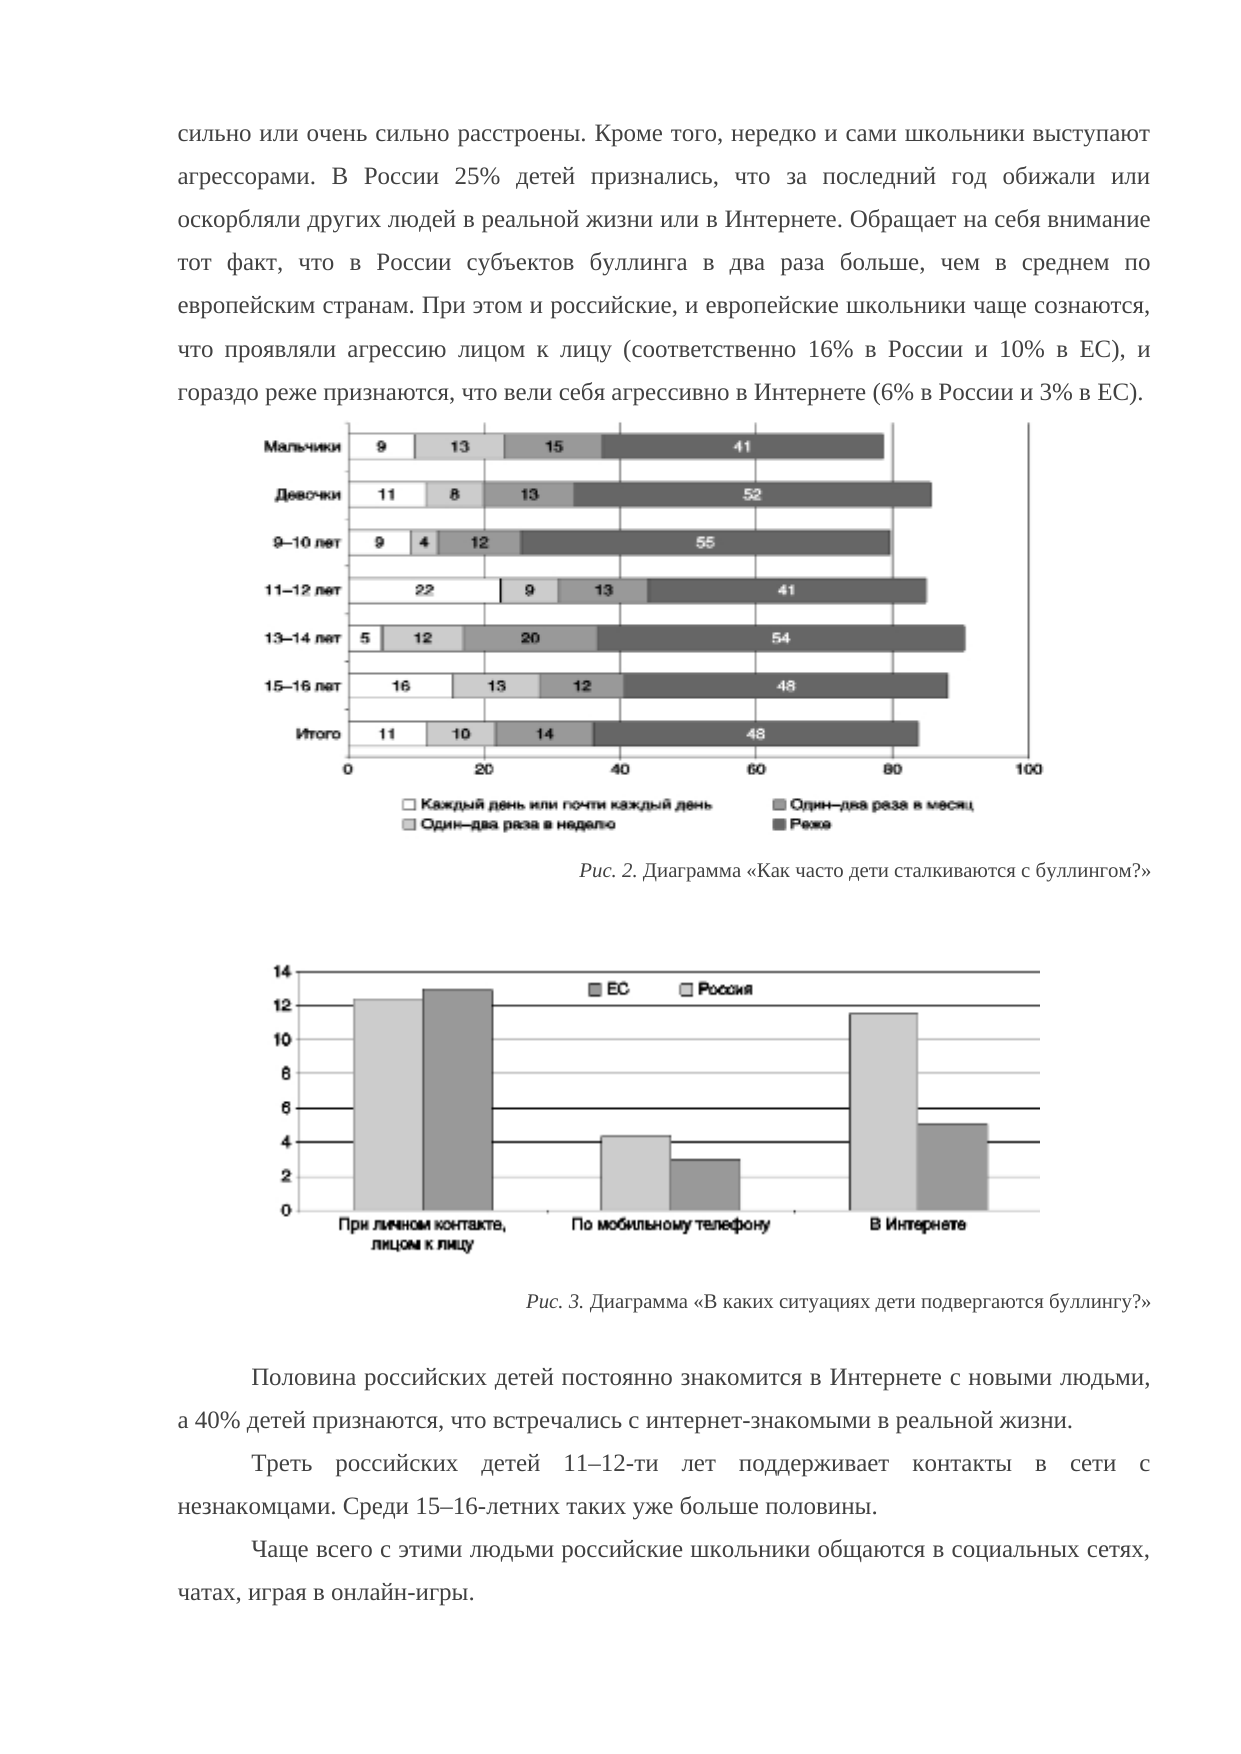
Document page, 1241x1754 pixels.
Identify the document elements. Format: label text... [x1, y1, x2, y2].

text Чаще всего с этими людьми российские школьники общаются в социальных сетях, чатах, играя в онлайн-игры. [177, 1534, 1152, 1606]
picture [251, 420, 1048, 845]
text Рис. 3. Диаграмма «В каких ситуациях дети подвергаются буллингу?» [177, 1289, 1152, 1313]
picture [251, 930, 1040, 1276]
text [177, 118, 1152, 406]
text Треть российских детей 11–12-ти лет поддерживает контакты в сети с незнакомцами. Среди 15–16-летних таких уже больше половины. [177, 1448, 1152, 1520]
text Рис. 2. Диаграмма «Как часто дети сталкиваются с буллингом?» [177, 858, 1152, 882]
text Половина российских детей постоянно знакомится в Интернете с новыми людьми, а 40% детей признаются, что встречались с интернет-знакомыми в реальной жизни. [177, 1362, 1152, 1433]
